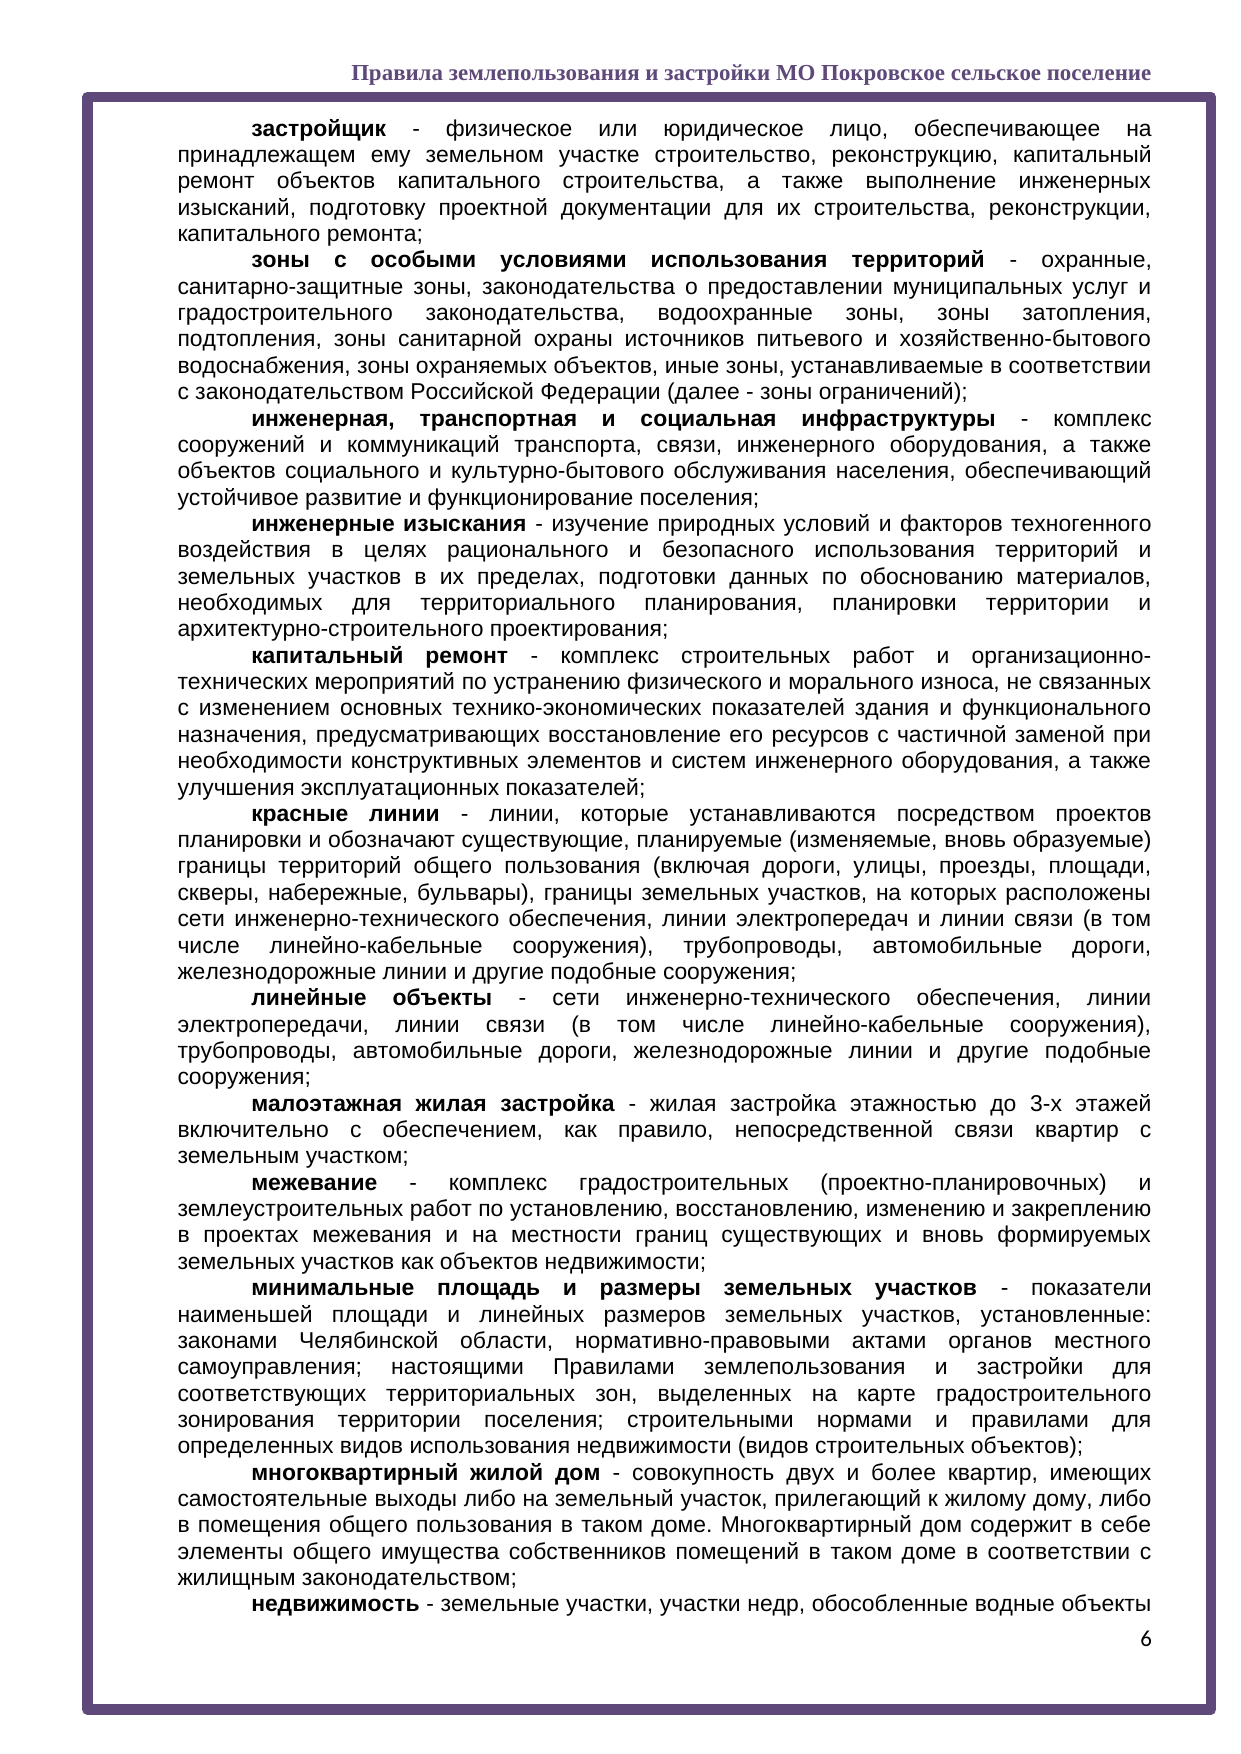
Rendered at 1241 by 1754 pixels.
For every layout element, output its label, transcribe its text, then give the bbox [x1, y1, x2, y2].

text зоны с особыми условиями использования территорий - охранные, санитарно-защитные зоны, законодательства о предоставлении муниципальных услуг и градостроительного законодательства, водоохранные зоны, зоны затопления, подтопления, зоны санитарной охраны источников питьевого и хозяйственно-бытового водоснабжения, зоны охраняемых объектов, иные зоны, устанавливаемые в соответствии с законодательством Российской Федерации (далее - зоны ограничений); [177, 246, 1152, 404]
text многоквартирный жилой дом - совокупность двух и более квартир, имеющих самостоятельные выходы либо на земельный участок, прилегающий к жилому дому, либо в помещения общего пользования в таком доме. Многоквартирный дом содержит в себе элементы общего имущества собственников помещений в таком доме в соответствии с жилищным законодательством; [177, 1459, 1152, 1590]
text инженерная, транспортная и социальная инфраструктуры - комплекс сооружений и коммуникаций транспорта, связи, инженерного оборудования, а также объектов социального и культурно-бытового обслуживания населения, обеспечивающий устойчивое развитие и функционирование поселения; [177, 404, 1152, 510]
text минимальные площадь и размеры земельных участков - показатели наименьшей площади и линейных размеров земельных участков, установленные: законами Челябинской области, нормативно-правовыми актами органов местного самоуправления; настоящими Правилами землепользования и застройки для соответствующих территориальных зон, выделенных на карте градостроительного зонирования территории поселения; строительными нормами и правилами для определенных видов использования недвижимости (видов строительных объектов); [177, 1274, 1152, 1459]
text капитальный ремонт - комплекс строительных работ и организационно-технических мероприятий по устранению физического и морального износа, не связанных с изменением основных технико-экономических показателей здания и функционального назначения, предусматривающих восстановление его ресурсов с частичной заменой при необходимости конструктивных элементов и систем инженерного оборудования, а также улучшения эксплуатационных показателей; [177, 642, 1152, 800]
text застройщик - физическое или юридическое лицо, обеспечивающее на принадлежащем ему земельном участке строительство, реконструкцию, капитальный ремонт объектов капитального строительства, а также выполнение инженерных изысканий, подготовку проектной документации для их строительства, реконструкции, капитального ремонта; [177, 114, 1152, 246]
text межевание - комплекс градостроительных (проектно-планировочных) и землеустроительных работ по установлению, восстановлению, изменению и закреплению в проектах межевания и на местности границ существующих и вновь формируемых земельных участков как объектов недвижимости; [177, 1169, 1152, 1274]
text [177, 1590, 1152, 1617]
text красные линии - линии, которые устанавливаются посредством проектов планировки и обозначают существующие, планируемые (изменяемые, вновь образуемые) границы территорий общего пользования (включая дороги, улицы, проезды, площади, скверы, набережные, бульвары), границы земельных участков, на которых расположены сети инженерно-технического обеспечения, линии электропередач и линии связи (в том числе линейно-кабельные сооружения), трубопроводы, автомобильные дороги, железнодорожные линии и другие подобные сооружения; [177, 800, 1152, 984]
text линейные объекты - сети инженерно-технического обеспечения, линии электропередачи, линии связи (в том числе линейно-кабельные сооружения), трубопроводы, автомобильные дороги, железнодорожные линии и другие подобные сооружения; [177, 984, 1152, 1090]
text инженерные изыскания - изучение природных условий и факторов техногенного воздействия в целях рационального и безопасного использования территорий и земельных участков в их пределах, подготовки данных по обоснованию материалов, необходимых для территориального планирования, планировки территории и архитектурно-строительного проектирования; [177, 510, 1152, 642]
text малоэтажная жилая застройка - жилая застройка этажностью до 3-х этажей включительно с обеспечением, как правило, непосредственной связи квартир с земельным участком; [177, 1090, 1152, 1169]
